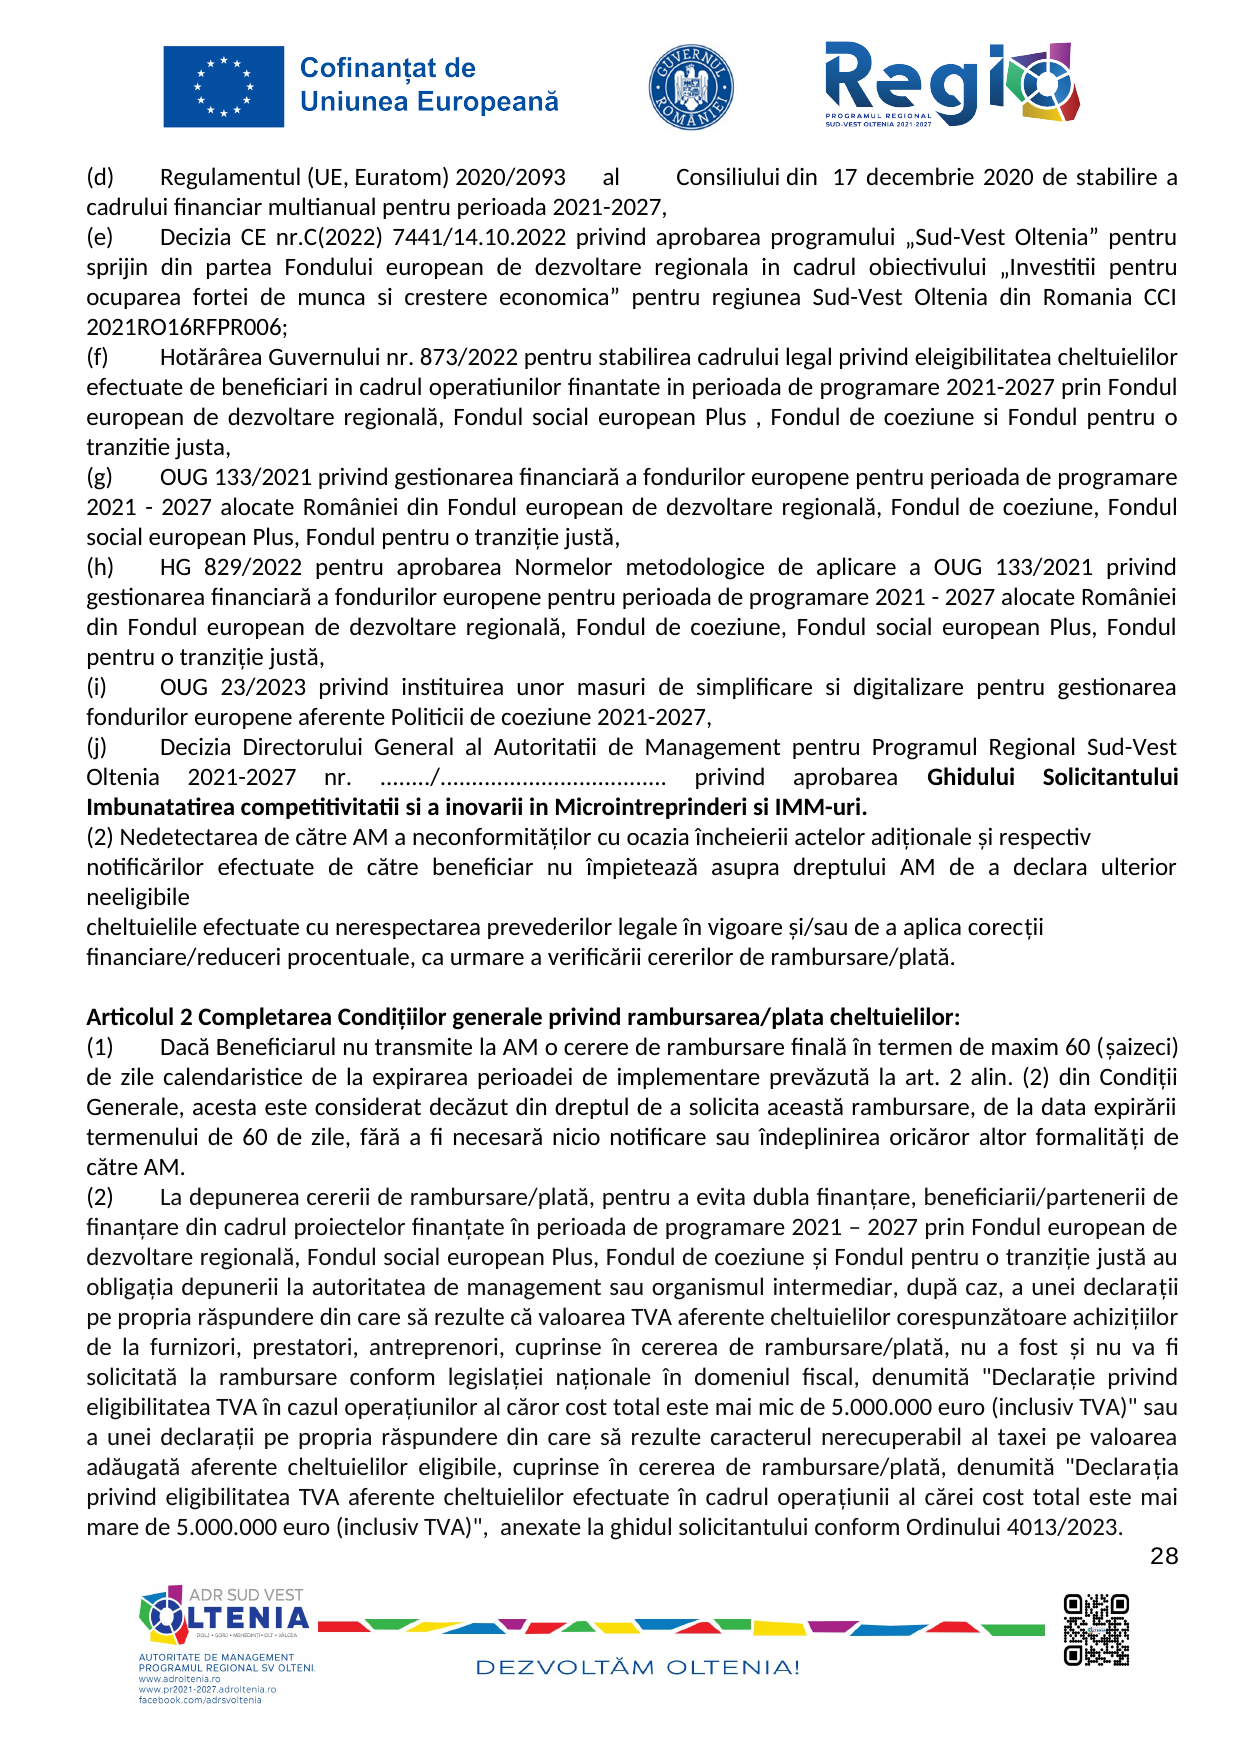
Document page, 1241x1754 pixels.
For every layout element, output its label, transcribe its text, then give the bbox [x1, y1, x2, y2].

subtitle Articolul 2 Completarea Condiţiilor generale privind rambursarea/plata cheltuielilor: [86, 1001, 1179, 1031]
subtitle (h) HG 829/2022 pentru aprobarea Normelor metodologice de aplicare a OUG 133/2021 privind gestionarea financiară a fondurilor europene pentru perioada de programare 2021 - 2027 alocate României din Fondul european de dezvoltare regională, Fondul de coeziune, Fondul social european Plus, Fondul pentru o tranziţie justă, [86, 551, 1179, 671]
picture [131, 1582, 1134, 1711]
picture [158, 42, 561, 131]
subtitle (i) OUG 23/2023 privind instituirea unor masuri de simplificare si digitalizare pentru gestionarea fondurilor europene aferente Politicii de coeziune 2021-2027, [86, 671, 1179, 731]
subtitle notificărilor efectuate de către beneficiar nu împietează asupra dreptului AM de a declara ulterior neeligibile [86, 851, 1179, 911]
subtitle cheltuielile efectuate cu nerespectarea prevederilor legale în vigoare și/sau de a aplica corecţii [86, 911, 1179, 941]
picture [645, 42, 739, 132]
picture [823, 40, 1082, 129]
subtitle (j) Decizia Directorului General al Autoritatii de Management pentru Programul Regional Sud-Vest Oltenia 2021-2027 nr. ......../.................................... privind aprobarea Ghidului Solicitantului Imbunatatirea competitivitatii si a inovarii in Microintreprinderi si IMM-uri. [86, 731, 1179, 821]
subtitle (g) OUG 133/2021 privind gestionarea financiară a fondurilor europene pentru perioada de programare 2021 - 2027 alocate României din Fondul european de dezvoltare regională, Fondul de coeziune, Fondul social european Plus, Fondul pentru o tranziţie justă, [86, 461, 1179, 551]
subtitle (f) Hotărârea Guvernului nr. 873/2022 pentru stabilirea cadrului legal privind eleigibilitatea cheltuielilor efectuate de beneficiari in cadrul operatiunilor finantate in perioada de programare 2021-2027 prin Fondul european de dezvoltare regională, Fondul social european Plus , Fondul de coeziune si Fondul pentru o tranzitie justa, [86, 341, 1179, 461]
subtitle (e) Decizia CE nr.C(2022) 7441/14.10.2022 privind aprobarea programului „Sud-Vest Oltenia” pentru sprijin din partea Fondului european de dezvoltare regionala in cadrul obiectivului „Investitii pentru ocuparea fortei de munca si crestere economica” pentru regiunea Sud-Vest Oltenia din Romania CCI 2021RO16RFPR006; [86, 221, 1179, 341]
subtitle financiare/reduceri procentuale, ca urmare a verificării cererilor de rambursare/plată. [86, 941, 1179, 971]
subtitle (d) Regulamentul (UE, Euratom) 2020/2093 al Consiliului din 17 decembrie 2020 de stabilire a cadrului financiar multianual pentru perioada 2021-2027, [86, 161, 1179, 221]
subtitle (1) Dacă Beneficiarul nu transmite la AM o cerere de rambursare finală în termen de maxim 60 (şaizeci) de zile calendaristice de la expirarea perioadei de implementare prevăzută la art. 2 alin. (2) din Condiții Generale, acesta este considerat decăzut din dreptul de a solicita această rambursare, de la data expirării termenului de 60 de zile, fără a fi necesară nicio notificare sau îndeplinirea oricăror altor formalităţi de către AM. [86, 1031, 1179, 1181]
subtitle (2) Nedetectarea de către AM a neconformităților cu ocazia încheierii actelor adiționale și respectiv [86, 821, 1179, 851]
subtitle (2) La depunerea cererii de rambursare/plată, pentru a evita dubla finanţare, beneficiarii/partenerii de finanţare din cadrul proiectelor finanţate în perioada de programare 2021 – 2027 prin Fondul european de dezvoltare regională, Fondul social european Plus, Fondul de coeziune şi Fondul pentru o tranziţie justă au obligaţia depunerii la autoritatea de management sau organismul intermediar, după caz, a unei declaraţii pe propria răspundere din care să rezulte că valoarea TVA aferente cheltuielilor corespunzătoare achiziţiilor de la furnizori, prestatori, antreprenori, cuprinse în cererea de rambursare/plată, nu a fost şi nu va fi solicitată la rambursare conform legislaţiei naţionale în domeniul fiscal, denumită "Declaraţie privind eligibilitatea TVA în cazul operaţiunilor al căror cost total este mai mic de 5.000.000 euro (inclusiv TVA)" sau a unei declaraţii pe propria răspundere din care să rezulte caracterul nerecuperabil al taxei pe valoarea adăugată aferente cheltuielilor eligibile, cuprinse în cererea de rambursare/plată, denumită "Declaraţia privind eligibilitatea TVA aferente cheltuielilor efectuate în cadrul operaţiunii al cărei cost total este mai mare de 5.000.000 euro (inclusiv TVA)", anexate la ghidul solicitantului conform Ordinului 4013/2023. [86, 1181, 1179, 1541]
